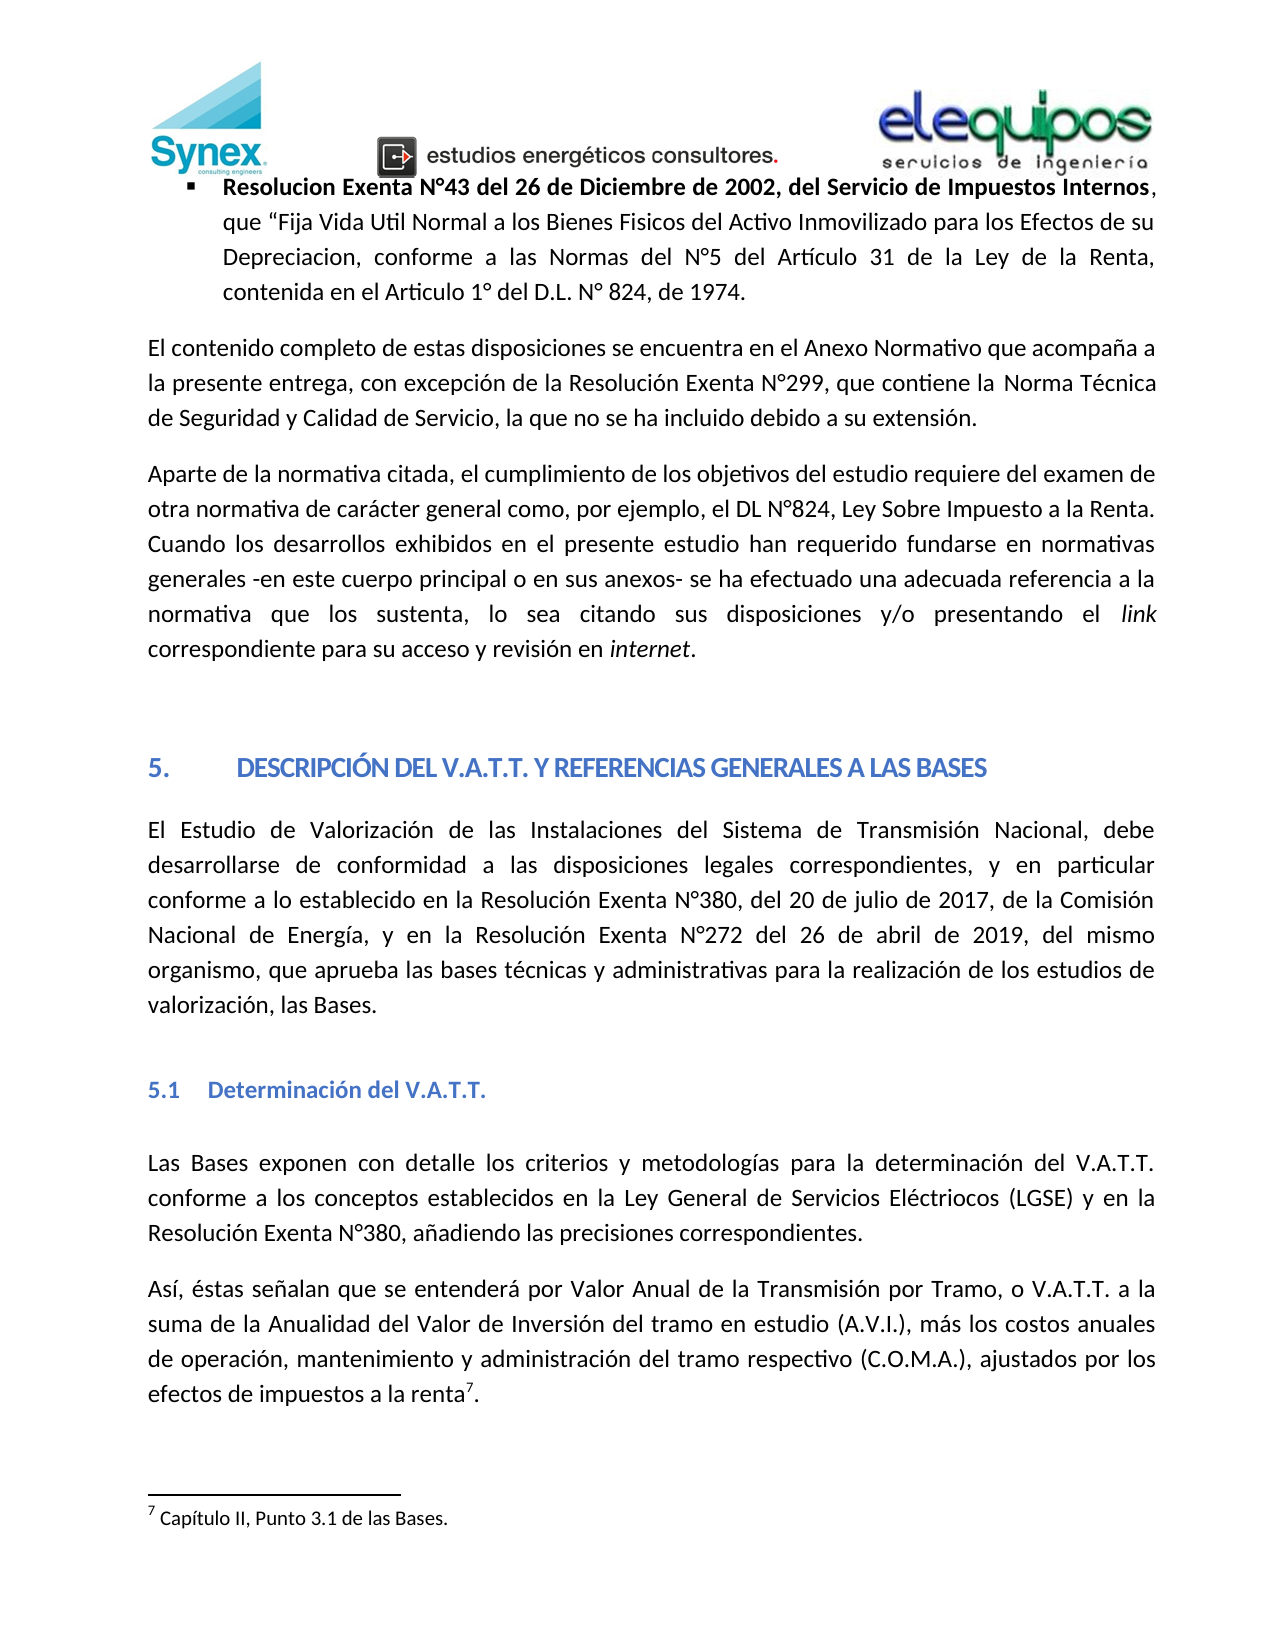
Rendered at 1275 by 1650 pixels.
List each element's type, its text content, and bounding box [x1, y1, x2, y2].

text Aparte de la normativa citada, el cumplimiento de los objetivos del estudio requiere del examen de otra normativa de carácter general como, por ejemplo, el DL N°824, Ley Sobre Impuesto a la Renta. Cuando los desarrollos exhibidos en el presente estudio han requerido fundarse en normativas generales -en este cuerpo principal o en sus anexos- se ha efectuado una adecuada referencia a la normativa que los sustenta, lo sea citando sus disposiciones y/o presentando el link correspondiente para su acceso y revisión en internet. [148, 458, 1157, 663]
picture [150, 59, 1155, 178]
text Así, éstas señalan que se entenderá por Valor Anual de la Transmisión por Tramo, o V.A.T.T. a la suma de la Anualidad del Valor de Inversión del tramo en estudio (A.V.I.), más los costos anuales de operación, mantenimiento y administración del tramo respectivo (C.O.M.A.), ajustados por los efectos de impuestos a la renta. [148, 1273, 1157, 1408]
subtitle DESCRIPCIÓN DEL V.A.T.T. Y REFERENCIAS GENERALES A LAS BASES [148, 749, 1157, 784]
text Las Bases exponen con detalle los criterios y metodologías para la determinación del V.A.T.T. conforme a los conceptos establecidos en la Ley General de Servicios Eléctriocos (LGSE) y en la Resolución Exenta N°380, añadiendo las precisiones correspondientes. [148, 1147, 1157, 1248]
text El Estudio de Valorización de las Instalaciones del Sistema de Transmisión Nacional, debe desarrollarse de conformidad a las disposiciones legales correspondientes, y en particular conforme a lo establecido en la Resolución Exenta N°380, del 20 de julio de 2017, de la Comisión Nacional de Energía, y en la Resolución Exenta N°272 del 26 de abril de 2019, del mismo organismo, que aprueba las bases técnicas y administrativas para la realización de los estudios de valorización, las Bases. [148, 814, 1157, 1020]
subtitle Determinación del V.A.T.T. [148, 1074, 1157, 1105]
list Resolucion Exenta N°43 del 26 de Diciembre de 2002, del Servicio de Impuestos Internos, que “Fija Vida Util Normal a los Bienes Fisicos del Activo Inmovilizado para los Efectos de su Depreciacion, conforme a las Normas del N°5 del Artículo 31 de la Ley de la Renta, contenida en el Articulo 1° del D.L. N° 824, de 1974. [185, 171, 1157, 307]
text El contenido completo de estas disposiciones se encuentra en el Anexo Normativo que acompaña a la presente entrega, con excepción de la Resolución Exenta N°299, que contiene la Norma Técnica de Seguridad y Calidad de Servicio, la que no se ha incluido debido a su extensión. [148, 332, 1157, 432]
